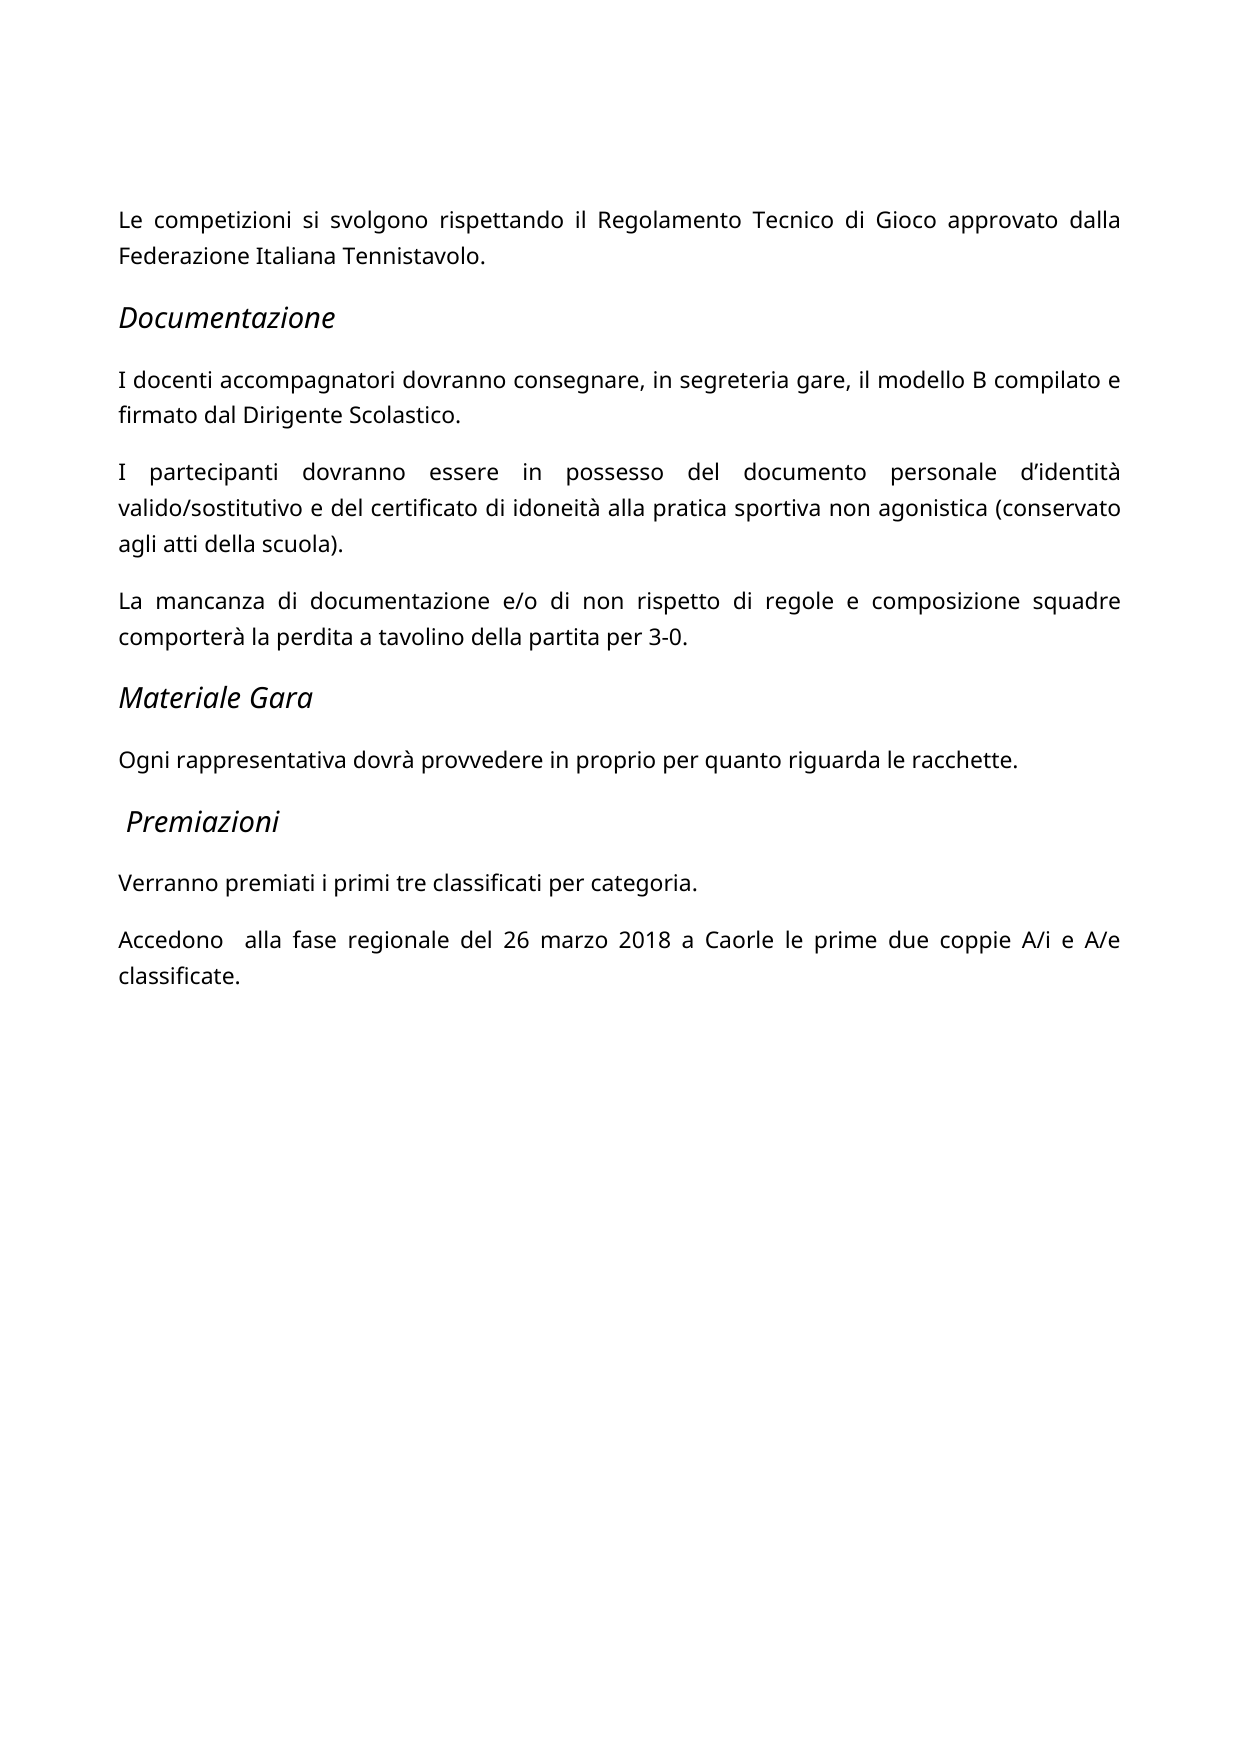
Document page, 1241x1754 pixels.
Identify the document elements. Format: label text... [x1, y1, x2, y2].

text Le competizioni si svolgono rispettando il Regolamento Tecnico di Gioco approvato dalla Federazione Italiana Tennistavolo. [118, 204, 1122, 272]
text I partecipanti dovranno essere in possesso del documento personale d’identità valido/sostitutivo e del certificato di idoneità alla pratica sportiva non agonistica (conservato agli atti della scuola). [118, 456, 1122, 559]
text La mancanza di documentazione e/o di non rispetto di regole e composizione squadre comporterà la perdita a tavolino della partita per 3-0. [118, 585, 1122, 652]
text Ogni rappresentativa dovrà provvedere in proprio per quanto riguarda le racchette. [118, 744, 1122, 775]
text Verranno premiati i primi tre classificati per categoria. [118, 867, 1122, 898]
text Accedono alla fase regionale del 26 marzo 2018 a Caorle le prime due coppie A/i e A/e classificate. [118, 924, 1122, 991]
text Materiale Gara [118, 678, 1122, 717]
text Premiazioni [118, 801, 1122, 841]
text I docenti accompagnatori dovranno consegnare, in segreteria gare, il modello B compilato e firmato dal Dirigente Scolastico. [118, 363, 1122, 431]
text Documentazione [118, 297, 1122, 337]
